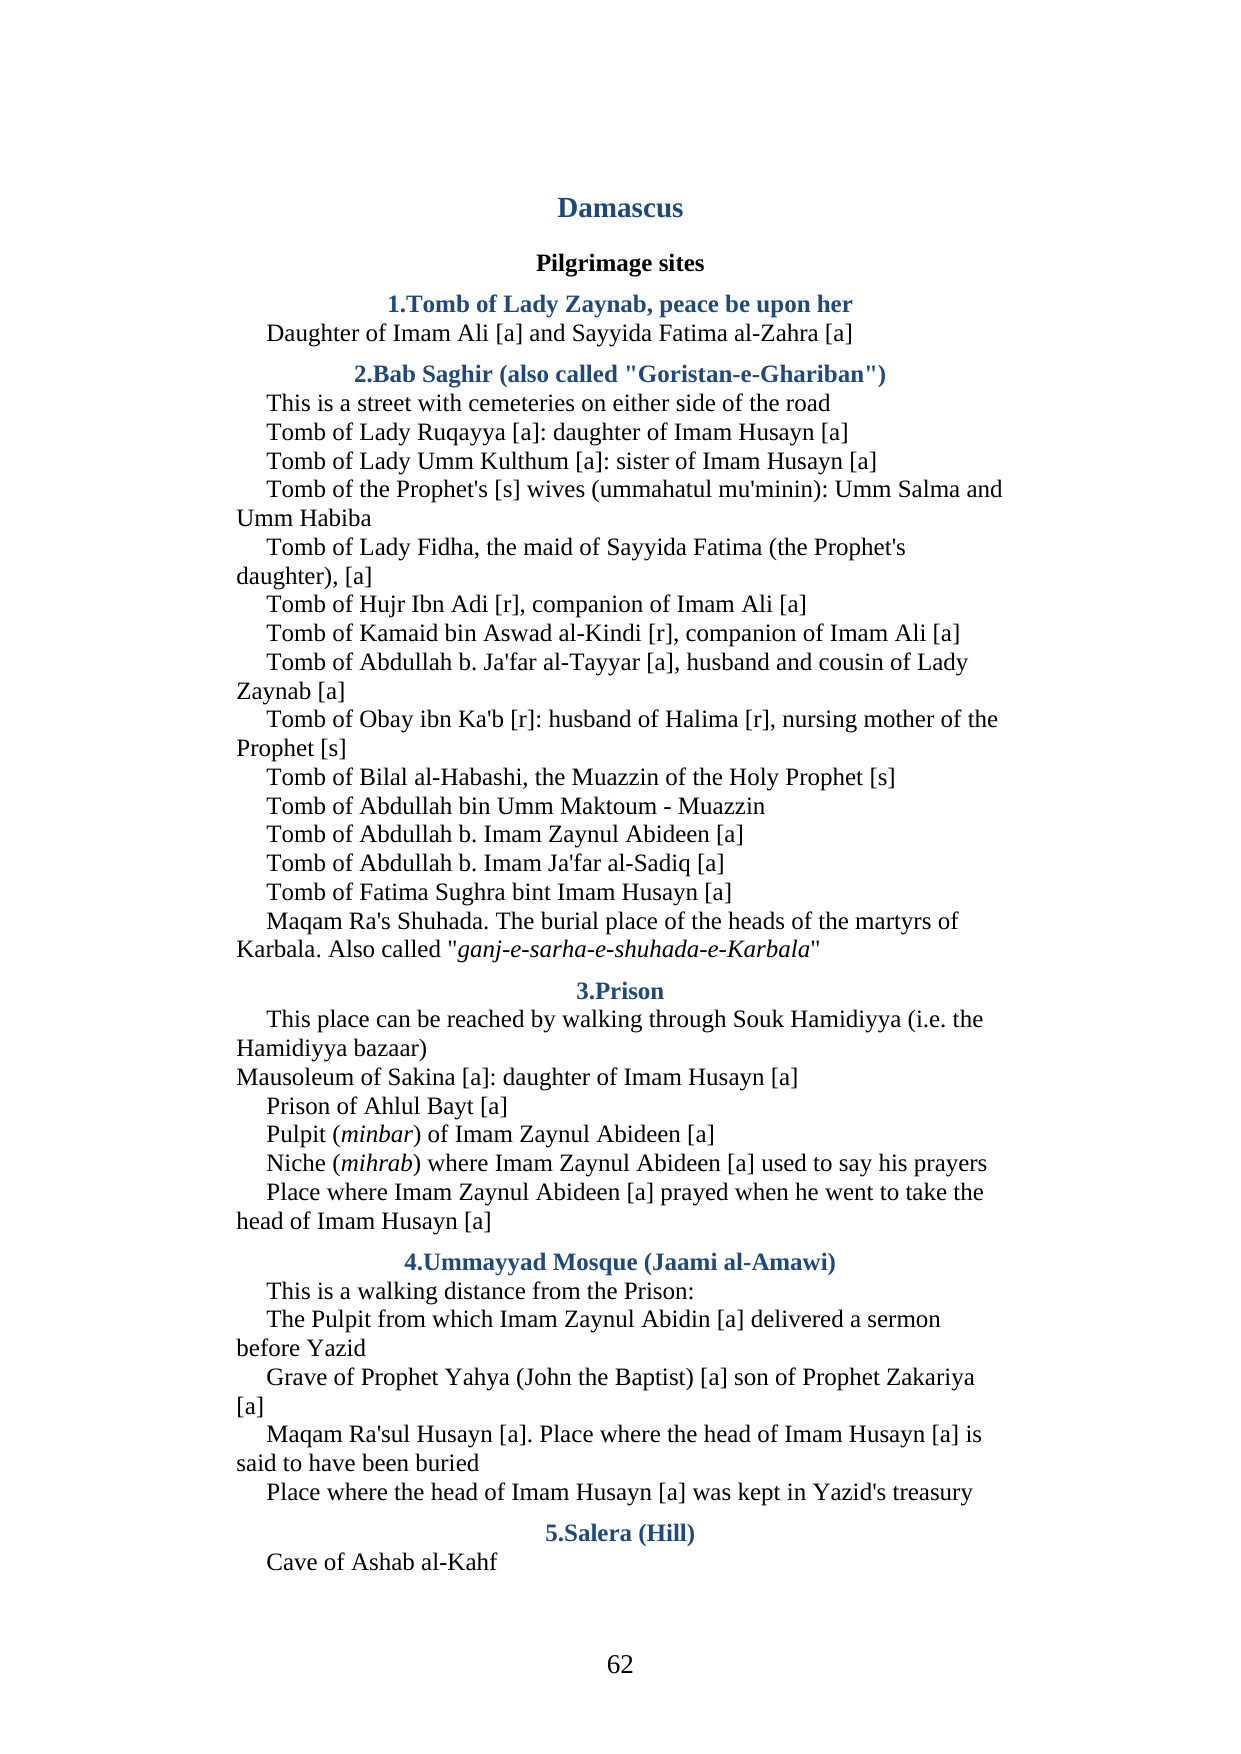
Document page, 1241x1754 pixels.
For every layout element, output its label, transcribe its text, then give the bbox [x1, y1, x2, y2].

text Tomb of Abdullah b. Imam Zaynul Abideen [a] [236, 819, 1004, 848]
text Daughter of Imam Ali [a] and Sayyida Fatima al-Zahra [a] [236, 318, 1004, 347]
text Tomb of Fatima Sughra bint Imam Husayn [a] [236, 877, 1004, 906]
text Place where the head of Imam Husayn [a] was kept in Yazid's treasury [236, 1477, 1004, 1506]
subtitle 4.Ummayyad Mosque (Jaami al-Amawi) [236, 1247, 1004, 1276]
subtitle 5.Salera (Hill) [236, 1518, 1004, 1547]
text Tomb of Lady Ruqayya [a]: daughter of Imam Husayn [a] [236, 417, 1004, 446]
text Cave of Ashab al-Kahf [236, 1547, 1004, 1576]
text Grave of Prophet Yahya (John the Baptist) [a] son of Prophet Zakariya [a] [236, 1362, 1004, 1419]
text Tomb of Abdullah b. Ja'far al-Tayyar [a], husband and cousin of Lady Zaynab [a] [236, 647, 1004, 704]
text Maqam Ra's Shuhada. The burial place of the heads of the martyrs of Karbala. Also called "ganj-e-sarha-e-shuhada-e-Karbala" [236, 906, 1004, 963]
text Niche (mihrab) where Imam Zaynul Abideen [a] used to say his prayers [236, 1148, 1004, 1177]
text Pulpit (minbar) of Imam Zaynul Abideen [a] [236, 1119, 1004, 1148]
subtitle 1.Tomb of Lady Zaynab, peace be upon her [236, 289, 1004, 318]
text Tomb of Kamaid bin Aswad al-Kindi [r], companion of Imam Ali [a] [236, 618, 1004, 647]
text Tomb of Bilal al-Habashi, the Muazzin of the Holy Prophet [s] [236, 762, 1004, 791]
text This is a street with cemeteries on either side of the road [236, 388, 1004, 417]
text Place where Imam Zaynul Abideen [a] prayed when he went to take the head of Imam Husayn [a] [236, 1177, 1004, 1234]
text Tomb of the Prophet's [s] wives (ummahatul mu'minin): Umm Salma and Umm Habiba [236, 474, 1004, 532]
text Maqam Ra'sul Husayn [a]. Place where the head of Imam Husayn [a] is said to have been buried [236, 1419, 1004, 1477]
text Prison of Ahlul Bayt [a] [236, 1091, 1004, 1119]
subtitle 3.Prison [236, 976, 1004, 1004]
text Tomb of Obay ibn Ka'b [r]: husband of Halima [r], nursing mother of the Prophet [s] [236, 704, 1004, 762]
text Tomb of Abdullah bin Umm Maktoum - Muazzin [236, 791, 1004, 819]
text Tomb of Hujr Ibn Adi [r], companion of Imam Ali [a] [236, 589, 1004, 618]
text Pilgrimage sites [236, 248, 1004, 277]
text Tomb of Lady Umm Kulthum [a]: sister of Imam Husayn [a] [236, 446, 1004, 474]
text This is a walking distance from the Prison: [236, 1276, 1004, 1304]
subtitle 2.Bab Saghir (also called "Goristan-e-Ghariban") [236, 359, 1004, 388]
subtitle Damascus [236, 190, 1004, 223]
text Tomb of Lady Fidha, the maid of Sayyida Fatima (the Prophet's daughter), [a] [236, 532, 1004, 589]
text Tomb of Abdullah b. Imam Ja'far al-Sadiq [a] [236, 848, 1004, 877]
text This place can be reached by walking through Souk Hamidiyya (i.e. the Hamidiyya bazaar) Mausoleum of Sakina [a]: daughter of Imam Husayn [a] [236, 1004, 1004, 1091]
text The Pulpit from which Imam Zaynul Abidin [a] delivered a sermon before Yazid [236, 1304, 1004, 1362]
